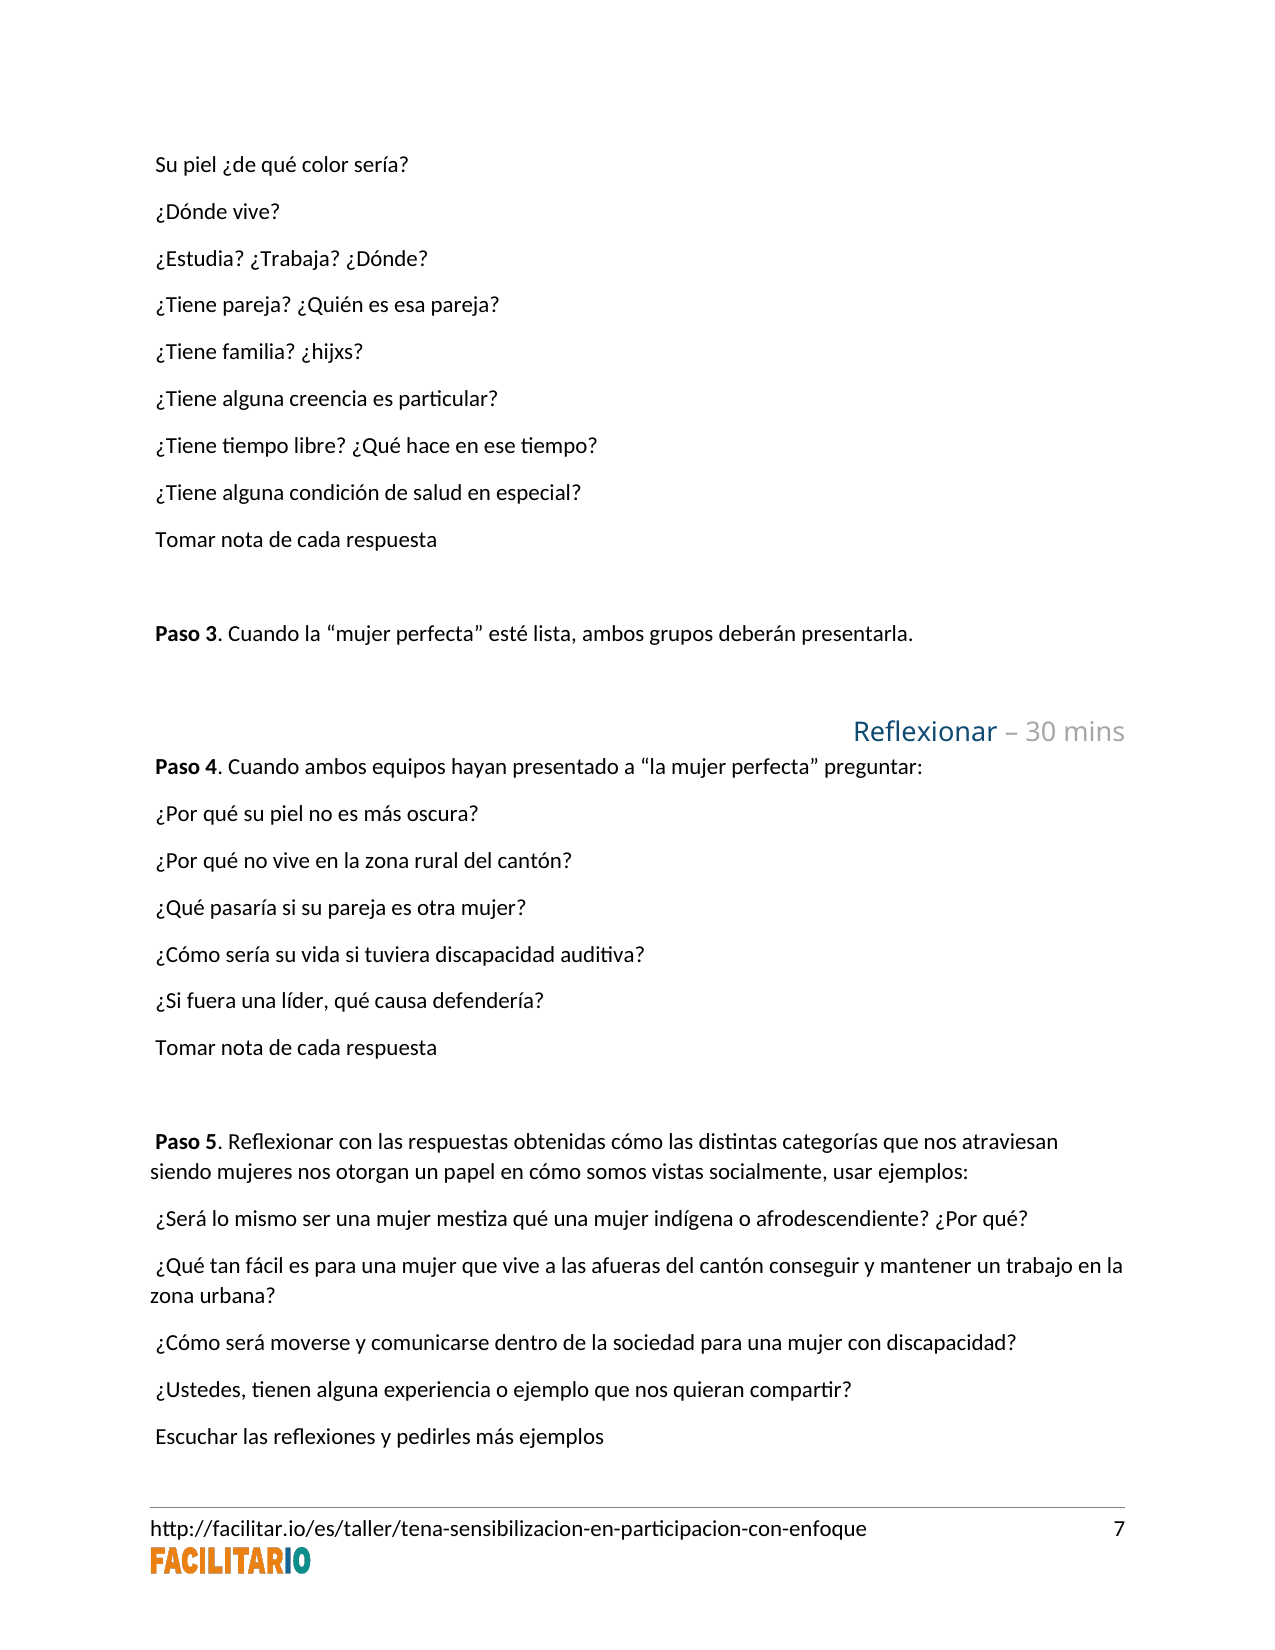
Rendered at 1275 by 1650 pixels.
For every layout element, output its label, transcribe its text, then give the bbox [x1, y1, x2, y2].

text ¿Tiene tiempo libre? ¿Qué hace en ese tiempo? [150, 431, 1125, 459]
text ¿Ustedes, tienen alguna experiencia o ejemplo que nos quieran compartir? [150, 1375, 1125, 1403]
text ¿Tiene alguna condición de salud en especial? [150, 478, 1125, 506]
text ¿Tiene alguna creencia es particular? [150, 384, 1125, 412]
text ¿Cómo será moverse y comunicarse dentro de la sociedad para una mujer con discapacidad? [150, 1328, 1125, 1356]
text Paso 3. Cuando la “mujer perfecta” esté lista, ambos grupos deberán presentarla. [150, 619, 1125, 647]
text ¿Qué tan fácil es para una mujer que vive a las afueras del cantón conseguir y mantener un trabajo en la zona urbana? [150, 1251, 1125, 1309]
picture [145, 1544, 315, 1576]
text Tomar nota de cada respuesta [150, 525, 1125, 553]
text ¿Si fuera una líder, qué causa defendería? [150, 987, 1125, 1015]
text Su piel ¿de qué color sería? [150, 150, 1125, 178]
text Tomar nota de cada respuesta [150, 1033, 1125, 1062]
text Paso 4. Cuando ambos equipos hayan presentado a “la mujer perfecta” preguntar: [150, 752, 1125, 780]
text ¿Qué pasaría si su pareja es otra mujer? [150, 893, 1125, 921]
text ¿Estudia? ¿Trabaja? ¿Dónde? [150, 244, 1125, 272]
text ¿Dónde vive? [150, 197, 1125, 225]
text ¿Tiene pareja? ¿Quién es esa pareja? [150, 291, 1125, 319]
text ¿Será lo mismo ser una mujer mestiza qué una mujer indígena o afrodescendiente? ¿Por qué? [150, 1204, 1125, 1232]
text ¿Por qué no vive en la zona rural del cantón? [150, 846, 1125, 874]
subtitle Reflexionar – 30 mins [150, 712, 1125, 749]
text Paso 5. Reflexionar con las respuestas obtenidas cómo las distintas categorías que nos atraviesan siendo mujeres nos otorgan un papel en cómo somos vistas socialmente, usar ejemplos: [150, 1127, 1125, 1186]
text Escuchar las reflexiones y pedirles más ejemplos [150, 1422, 1125, 1450]
text ¿Cómo sería su vida si tuviera discapacidad auditiva? [150, 940, 1125, 968]
text ¿Por qué su piel no es más oscura? [150, 799, 1125, 827]
text ¿Tiene familia? ¿hijxs? [150, 337, 1125, 366]
